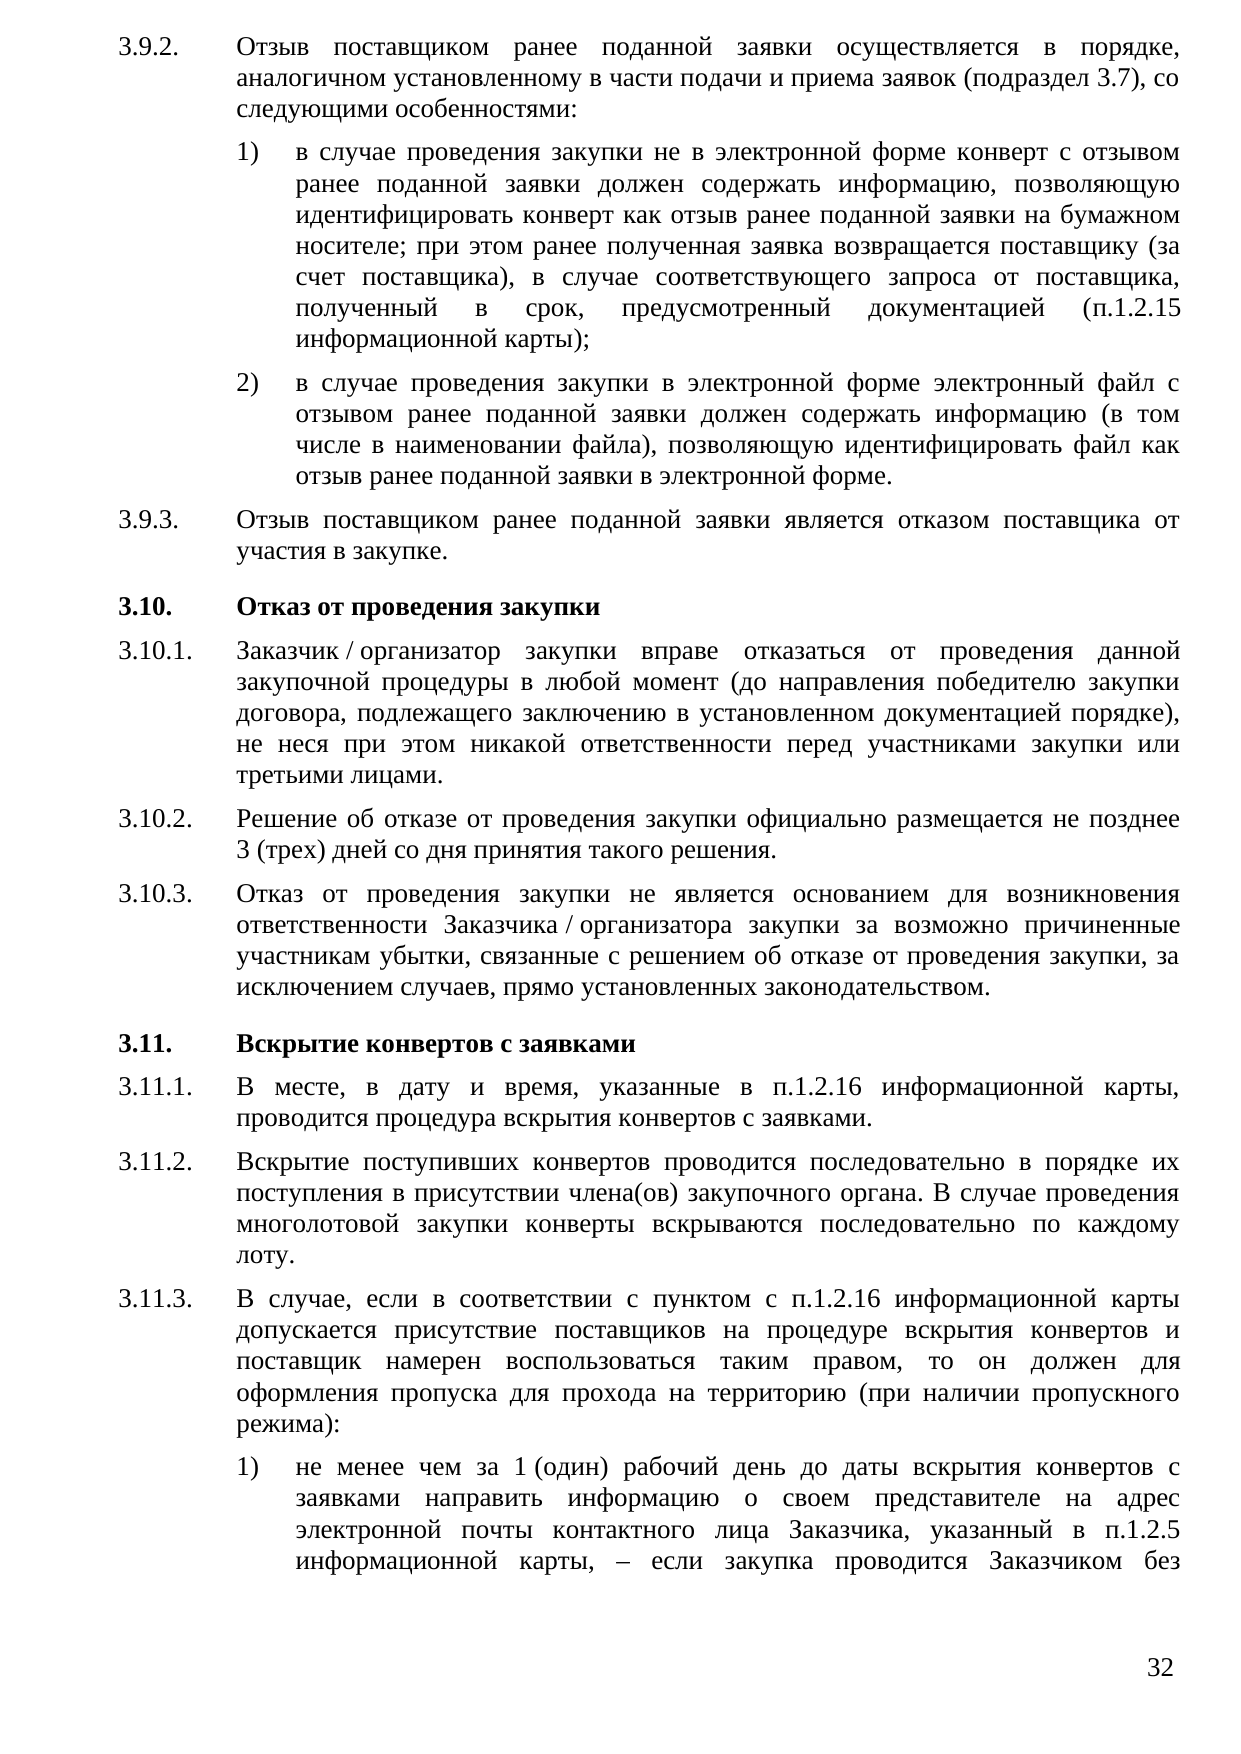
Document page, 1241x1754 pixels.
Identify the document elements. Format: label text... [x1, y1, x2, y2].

text В месте, в дату и время, указанные в п.1.2.16 информационной карты, проводится процедура вскрытия конвертов с заявками. [118, 1070, 1181, 1133]
text в случае проведения закупки не в электронной форме конверт с отзывом ранее поданной заявки должен содержать информацию, позволяющую идентифицировать конверт как отзыв ранее поданной заявки на бумажном носителе; при этом ранее полученная заявка возвращается поставщику (за счет поставщика), в случае соответствующего запроса от поставщика, полученный в срок, предусмотренный документацией (п.1.2.15 информационной карты); [236, 136, 1181, 353]
text Вскрытие конвертов с заявками [118, 1027, 1181, 1058]
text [236, 1450, 1181, 1575]
text Заказчик / организатор закупки вправе отказаться от проведения данной закупочной процедуры в любой момент (до направления победителю закупки договора, подлежащего заключению в установленном документацией порядке), не неся при этом никакой ответственности перед участниками закупки или третьими лицами. [118, 634, 1181, 790]
text Отказ от проведения закупки не является основанием для возникновения ответственности Заказчика / организатора закупки за возможно причиненные участникам убытки, связанные с решением об отказе от проведения закупки, за исключением случаев, прямо установленных законодательством. [118, 877, 1181, 1002]
text Отказ от проведения закупки [118, 590, 1181, 622]
text Отзыв поставщиком ранее поданной заявки осуществляется в порядке, аналогичном установленному в части подачи и приема заявок (подраздел 3.7), со следующими особенностями: [118, 29, 1181, 123]
text Вскрытие поступивших конвертов проводится последовательно в порядке их поступления в присутствии члена(ов) закупочного органа. В случае проведения многолотовой закупки конверты вскрываются последовательно по каждому лоту. [118, 1145, 1181, 1270]
text Решение об отказе от проведения закупки официально размещается не позднее 3 (трех) дней со дня принятия такого решения. [118, 802, 1181, 864]
text Отзыв поставщиком ранее поданной заявки является отказом поставщика от участия в закупке. [118, 503, 1181, 565]
text в случае проведения закупки в электронной форме электронный файл с отзывом ранее поданной заявки должен содержать информацию (в том числе в наименовании файла), позволяющую идентифицировать файл как отзыв ранее поданной заявки в электронной форме. [236, 366, 1181, 491]
text В случае, если в соответствии с пунктом с п.1.2.16 информационной карты допускается присутствие поставщиков на процедуре вскрытия конвертов и поставщик намерен воспользоваться таким правом, то он должен для оформления пропуска для прохода на территорию (при наличии пропускного режима): [118, 1282, 1181, 1438]
